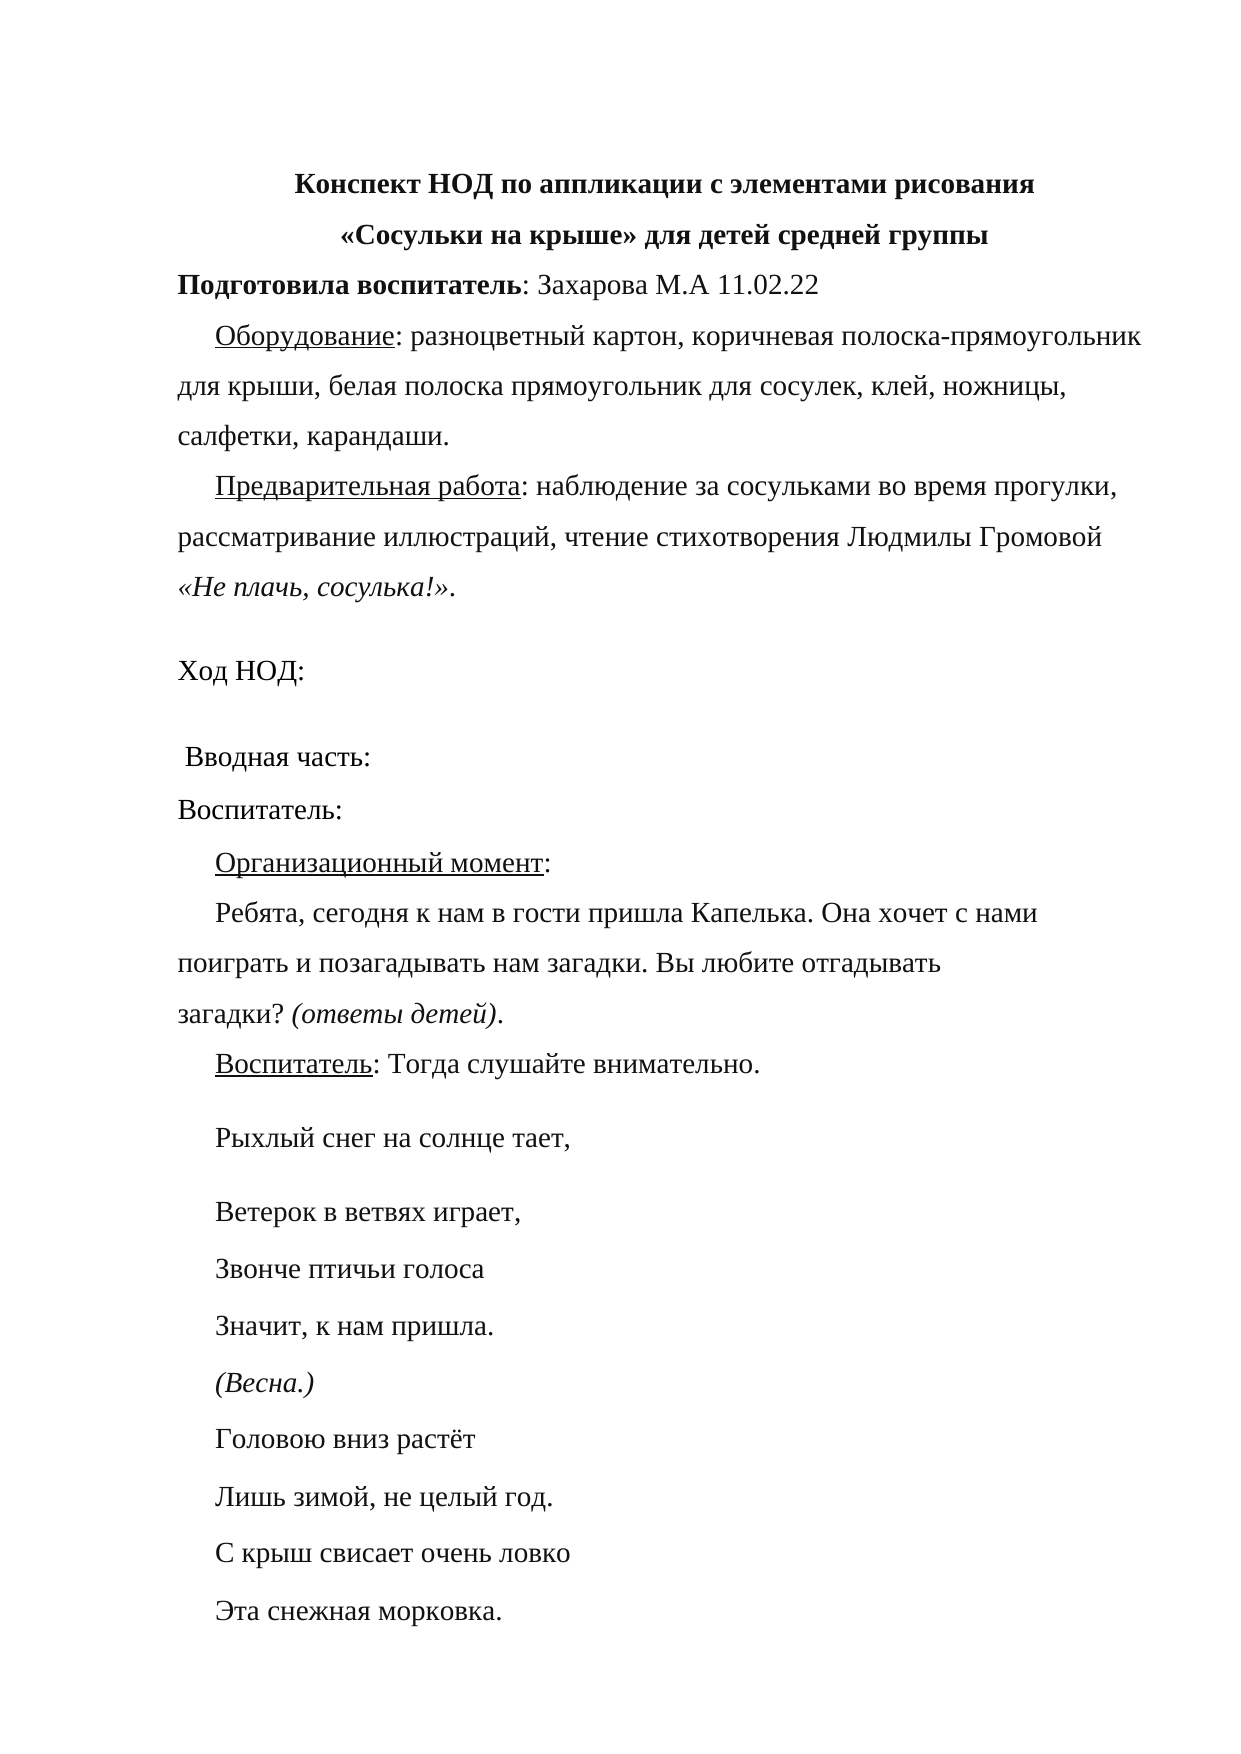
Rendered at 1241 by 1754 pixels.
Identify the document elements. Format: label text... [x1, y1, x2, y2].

text Эта снежная морковка. [177, 1593, 1152, 1626]
text Вводная часть: [177, 739, 1152, 773]
text С крыш свисает очень ловко [177, 1536, 1152, 1569]
text Ветерок в ветвях играет, [177, 1194, 1152, 1227]
text Лишь зимой, не целый год. [177, 1479, 1152, 1512]
text Головою вниз растёт [177, 1422, 1152, 1455]
text Ход НОД: [177, 653, 1152, 687]
text Звонче птичьи голоса [177, 1251, 1152, 1284]
text Воспитатель: [177, 792, 1152, 826]
text «Сосульки на крыше» для детей средней группы [177, 217, 1152, 251]
text Организационный момент: [177, 845, 1152, 878]
text Значит, к нам пришла. [177, 1308, 1152, 1341]
text Предварительная работа: наблюдение за сосульками во время прогулки, рассматривание иллюстраций, чтение стихотворения Людмилы Громовой «Не плачь, сосулька!». [177, 468, 1152, 603]
text (Весна.) [177, 1365, 1152, 1398]
text Рыхлый снег на солнце тает, [177, 1120, 1152, 1153]
text Конспект НОД по аппликации с элементами рисования [177, 167, 1152, 200]
text Воспитатель: Тогда слушайте внимательно. [177, 1046, 1152, 1080]
text Ребята, сегодня к нам в гости пришла Капелька. Она хочет с нами поиграть и позагадывать нам загадки. Вы любите отгадывать загадки? (ответы детей). [177, 895, 1152, 1029]
text Подготовила воспитатель: Захарова М.А 11.02.22 [177, 267, 1152, 301]
text Оборудование: разноцветный картон, коричневая полоска-прямоугольник для крыши, белая полоска прямоугольник для сосулек, клей, ножницы, салфетки, карандаши. [177, 318, 1152, 452]
